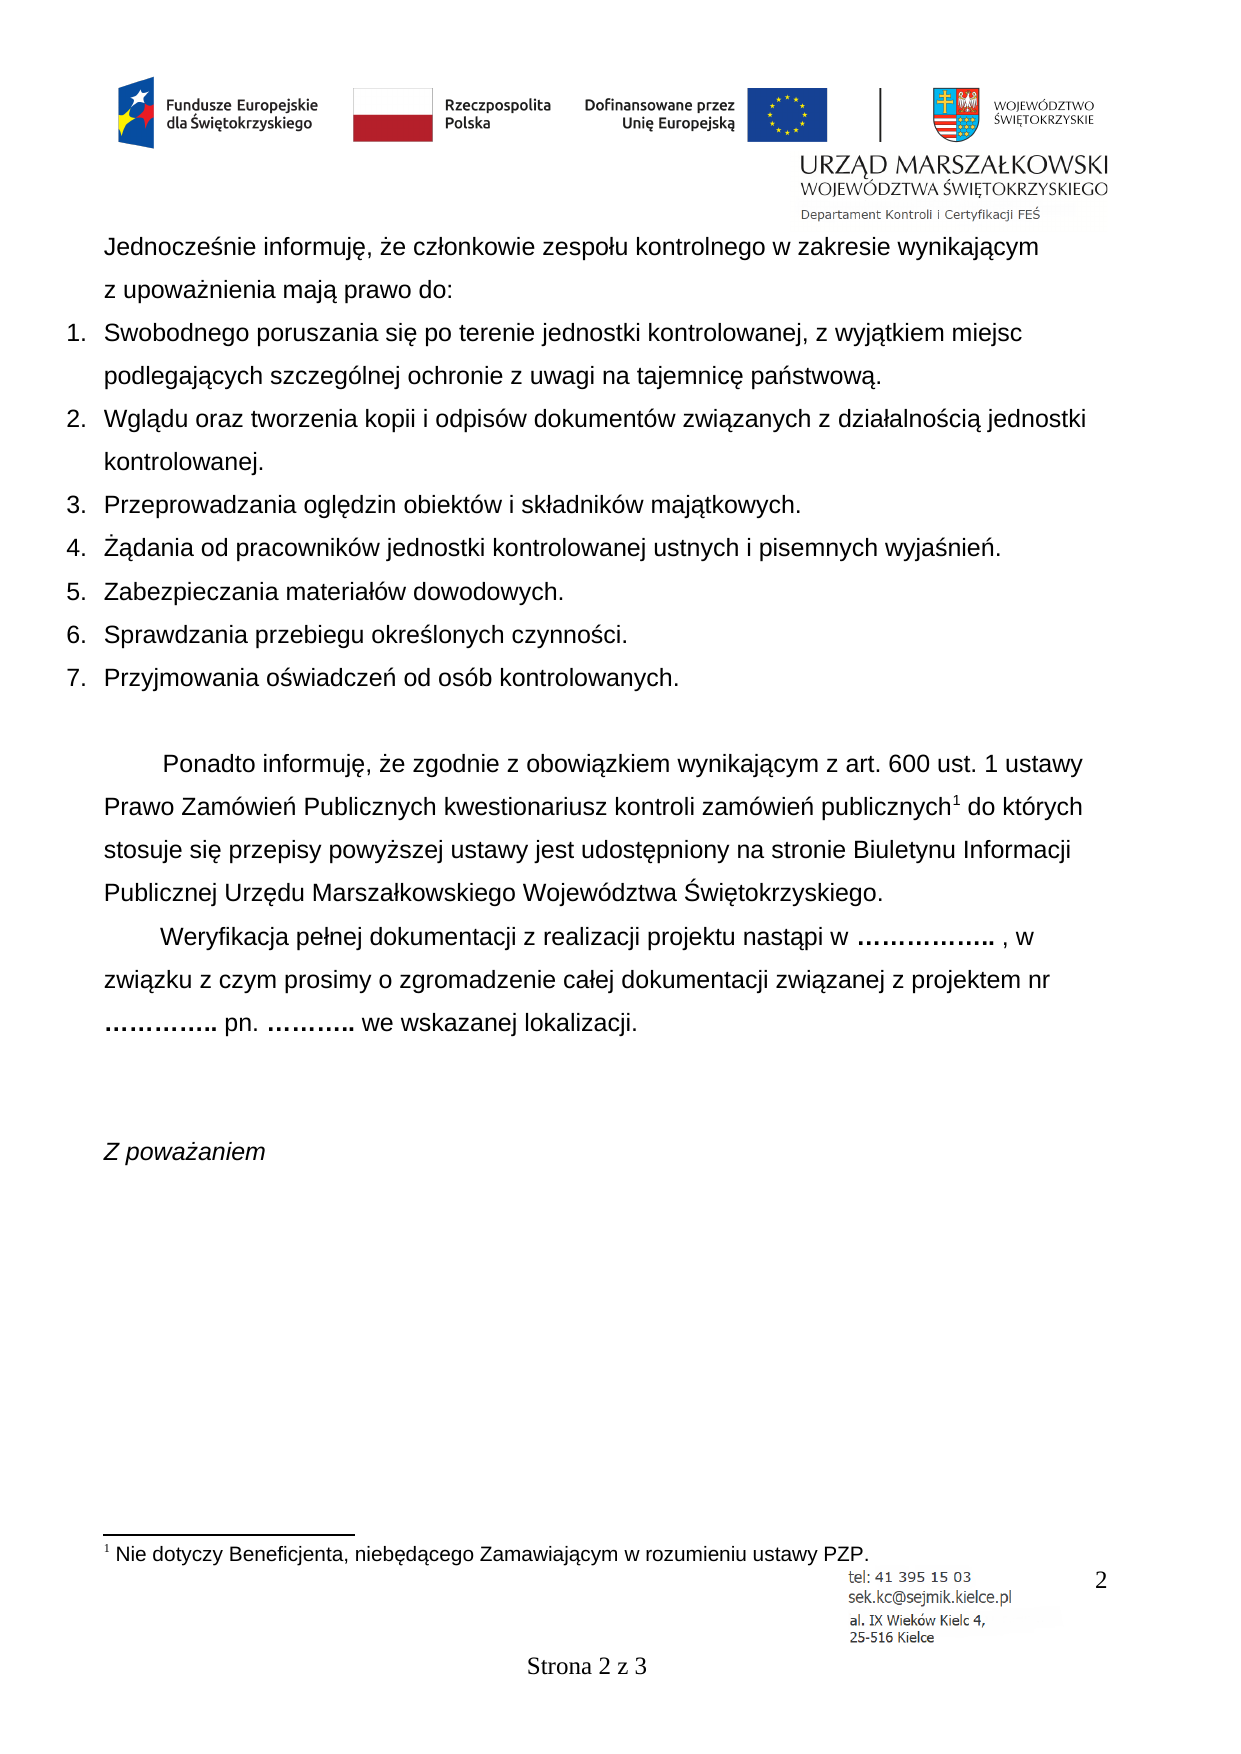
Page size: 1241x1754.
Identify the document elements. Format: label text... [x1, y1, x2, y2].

picture [104, 73, 1108, 232]
list Sprawdzania przebiegu określonych czynności. [66, 620, 1107, 648]
list Przeprowadzania oględzin obiektów i składników majątkowych. [66, 490, 1107, 519]
list Wglądu oraz tworzenia kopii i odpisów dokumentów związanych z działalnością jednostki kontrolowanej. [66, 404, 1107, 476]
list Przyjmowania oświadczeń od osób kontrolowanych. [66, 663, 1107, 692]
text Weryfikacja pełnej dokumentacji z realizacji projektu nastąpi w …………….. , w związku z czym prosimy o zgromadzenie całej dokumentacji związanej z projektem nr ………….. pn. ……….. we wskazanej lokalizacji. [103, 922, 1107, 1037]
text Ponadto informuję, że zgodnie z obowiązkiem wynikającym z art. 600 ust. 1 ustawy Prawo Zamówień Publicznych kwestionariusz kontroli zamówień publicznych do których stosuje się przepisy powyższej ustawy jest udostępniony na stronie Biuletynu Informacji Publicznej Urzędu Marszałkowskiego Województwa Świętokrzyskiego. [103, 749, 1107, 907]
text Z poważaniem [103, 1137, 1107, 1166]
list Swobodnego poruszania się po terenie jednostki kontrolowanej, z wyjątkiem miejsc podlegających szczególnej ochronie z uwagi na tajemnicę państwową. [66, 318, 1107, 390]
text Jednocześnie informuję, że członkowie zespołu kontrolnego w zakresie wynikającym z upoważnienia mają prawo do: [103, 232, 1107, 303]
list Żądania od pracowników jednostki kontrolowanej ustnych i pisemnych wyjaśnień. [66, 533, 1107, 562]
picture [848, 1565, 1070, 1652]
list Zabezpieczania materiałów dowodowych. [66, 577, 1107, 605]
